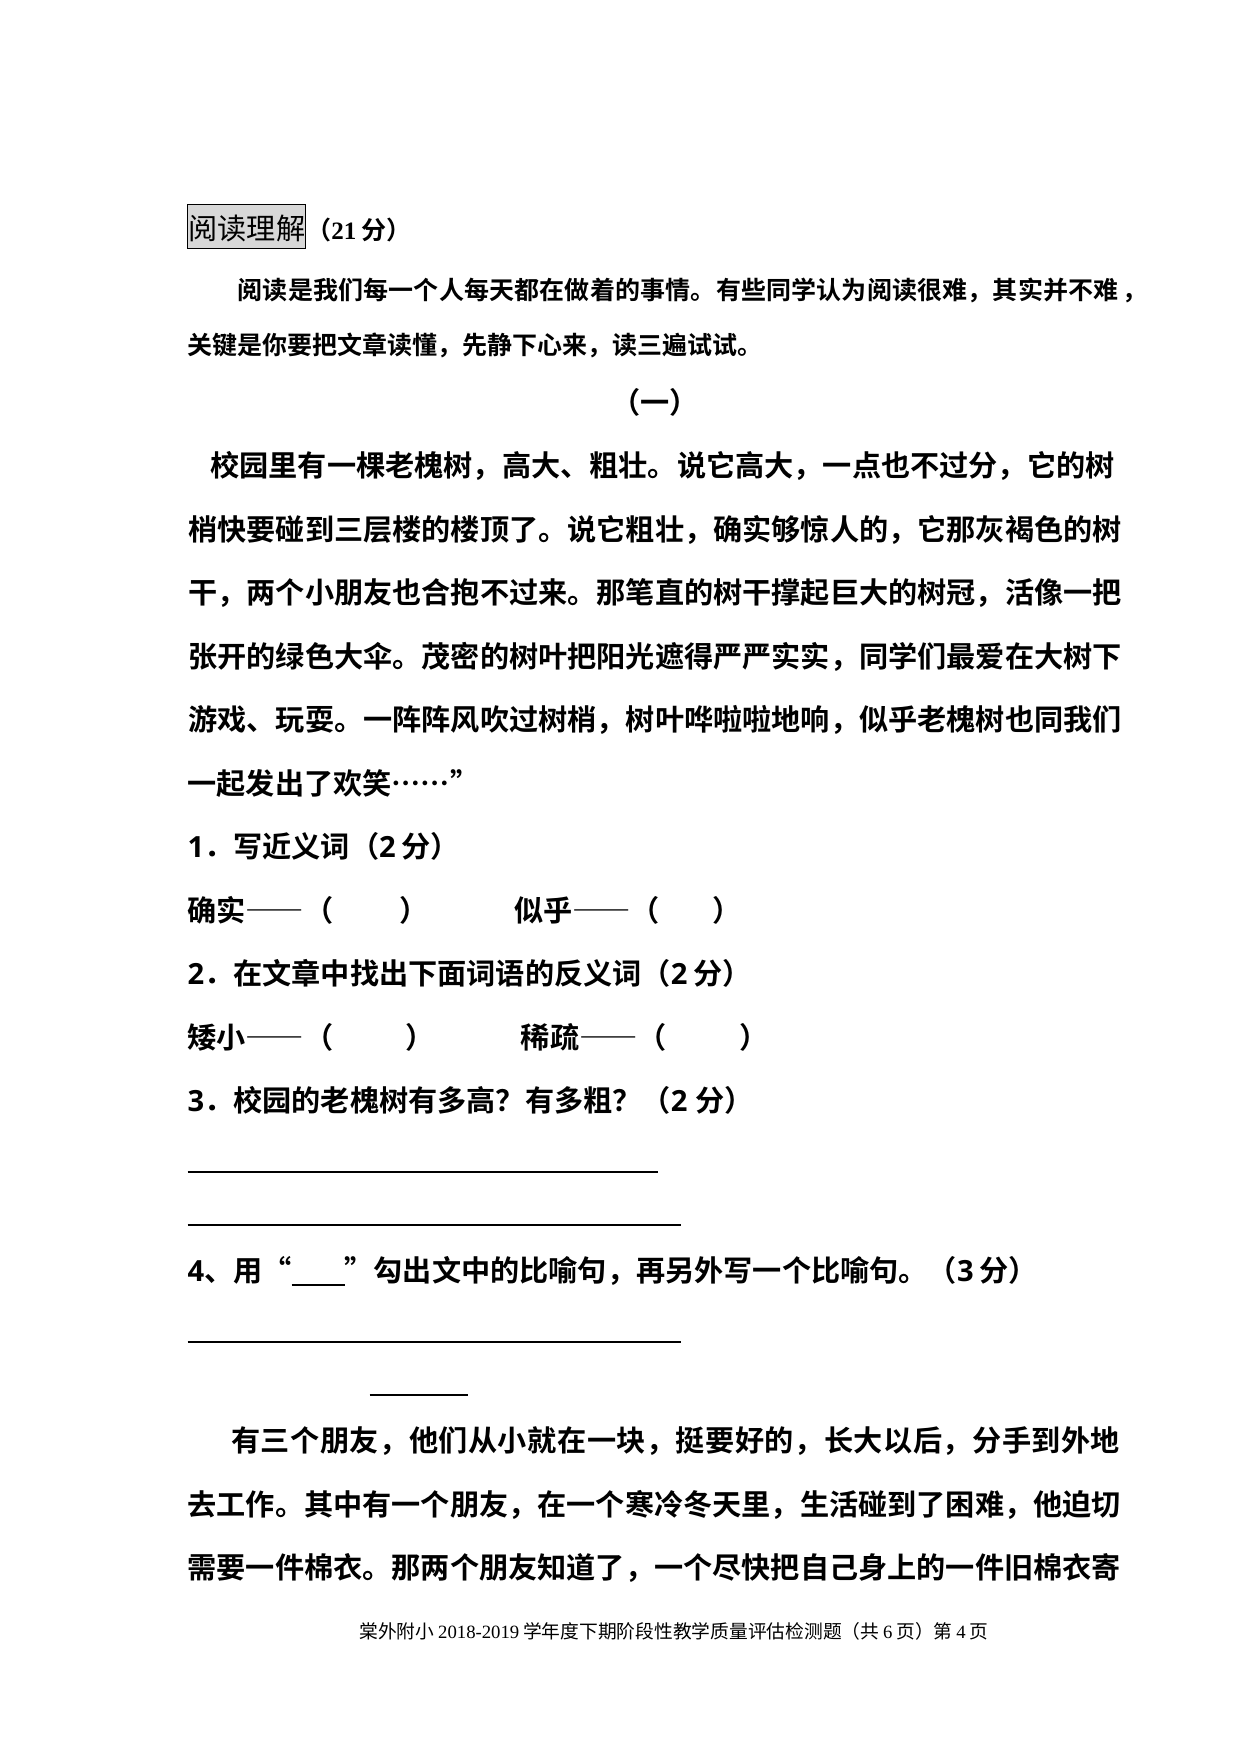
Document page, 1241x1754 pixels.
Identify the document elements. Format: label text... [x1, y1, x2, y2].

text 1．写近义词（2分） [187, 824, 1122, 866]
text 3．校园的老槐树有多高？有多粗？（2 分） [187, 1078, 1122, 1120]
text 一起发出了欢笑……” [187, 760, 1122, 802]
text 4、用“ ”勾出文中的比喻句，再另外写一个比喻句。（3分） [187, 1248, 1122, 1290]
text 2．在文章中找出下面词语的反义词（2分） [187, 951, 1122, 993]
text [187, 1418, 1122, 1587]
text （一） [187, 379, 1122, 422]
text 矮小——（ ） 稀疏——（ ） [187, 1014, 1122, 1056]
text 阅读是我们每一个人每天都在做着的事情。有些同学认为阅读很难，其实并不难，关键是你要把文章读懂，先静下心来，读三遍试试。 [187, 271, 1122, 361]
text 确实——（ ） 似乎——（ ） [187, 887, 1122, 929]
text 校园里有一棵老槐树，高大、粗壮。说它高大，一点也不过分，它的树梢快要碰到三层楼的楼顶了。说它粗壮，确实够惊人的，它那灰褐色的树干，两个小朋友也合抱不过来。那笔直的树干撑起巨大的树冠，活像一把张开的绿色大伞。茂密的树叶把阳光遮得严严实实，同学们最爱在大树下游戏、玩耍。一阵阵风吹过树梢，树叶哗啦啦地响，似乎老槐树也同我们 [187, 443, 1122, 739]
text 阅读理解（21分） [306, 204, 1122, 249]
